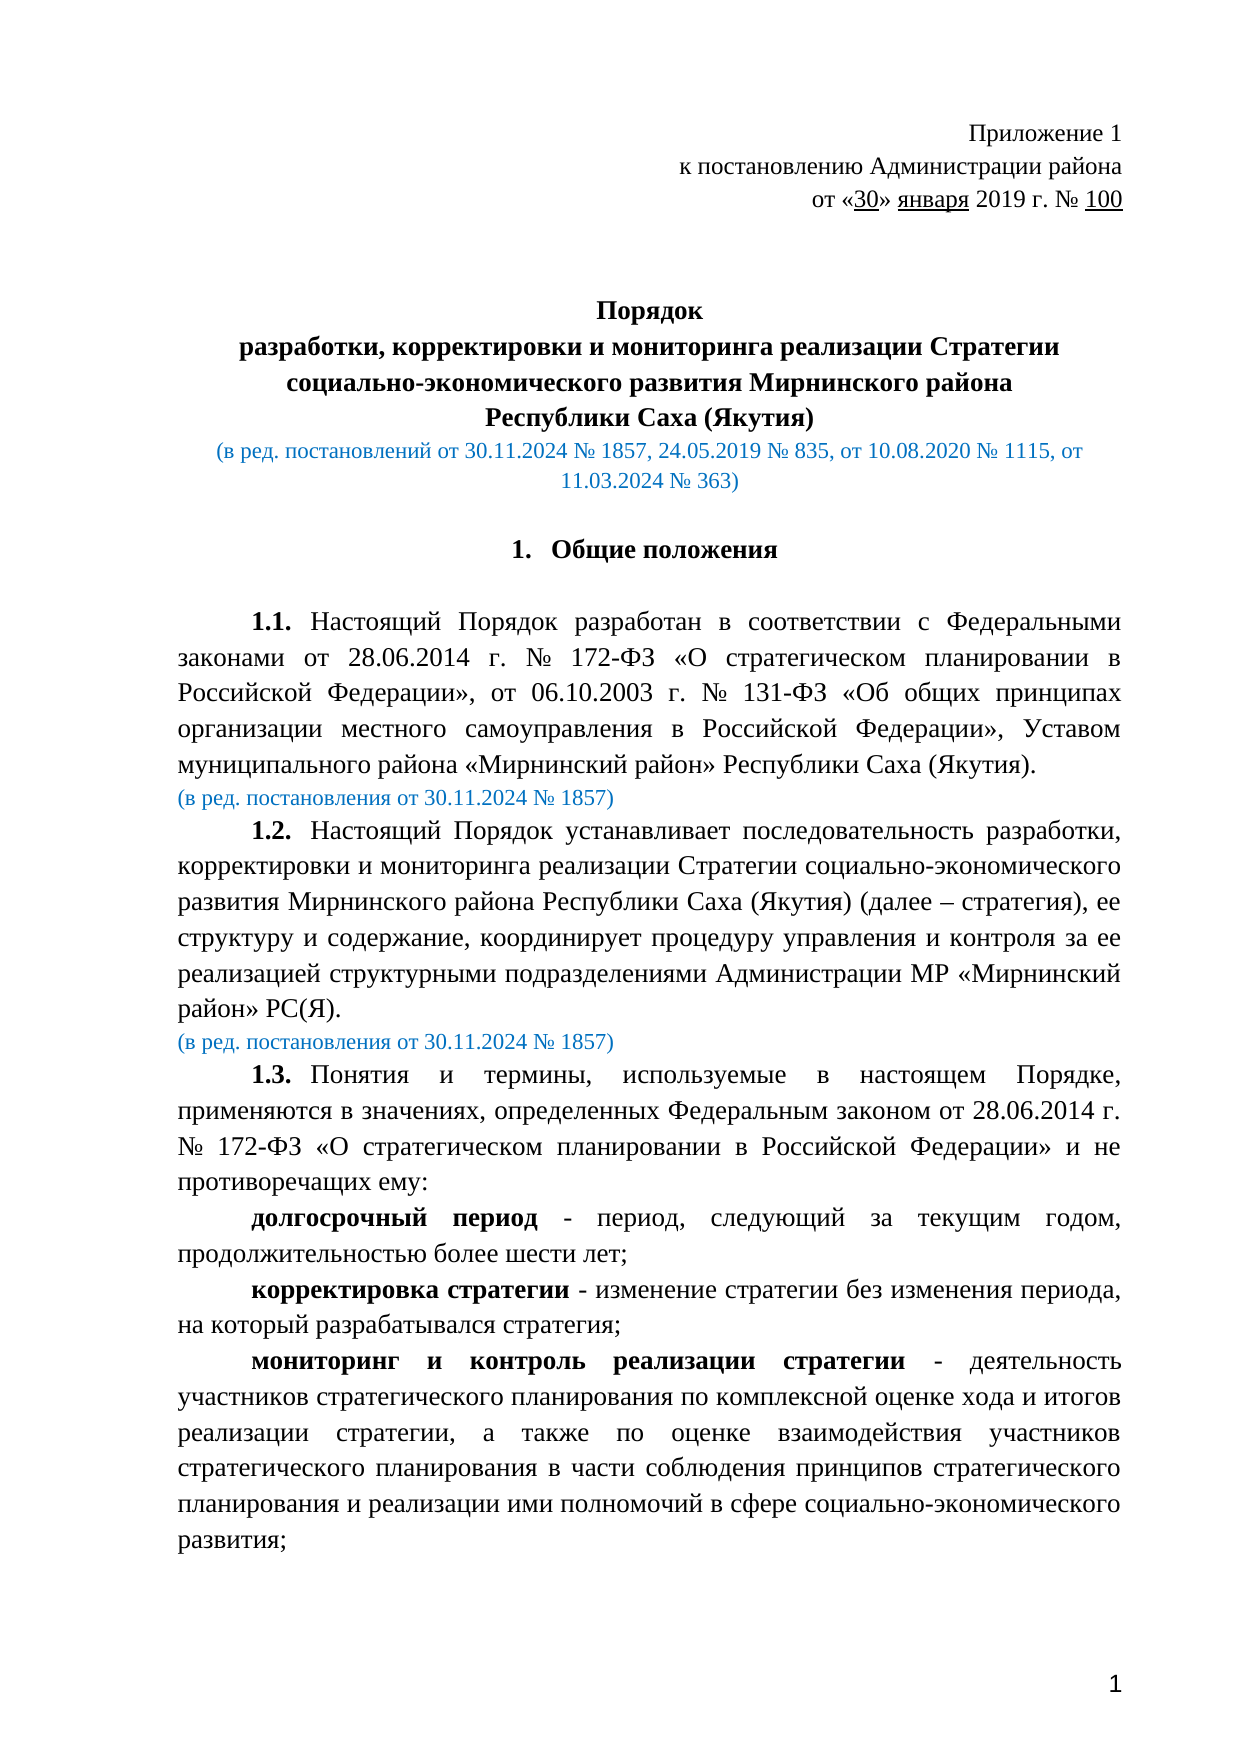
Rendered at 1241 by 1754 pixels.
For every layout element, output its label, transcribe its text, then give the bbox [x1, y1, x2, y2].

text (в ред. постановлений от 30.11.2024 № 1857, 24.05.2019 № 835, от 10.08.2020 № 1115, от 11.03.2024 № 363) [177, 437, 1122, 494]
text к постановлению Администрации района [177, 151, 1122, 180]
text Республики Саха (Якутия) [177, 402, 1122, 433]
text разработки, корректировки и мониторинга реализации Стратегии социально-экономического развития Мирнинского района [177, 330, 1122, 397]
list корректировка стратегии - изменение стратегии без изменения периода, на который разрабатывался стратегия; [177, 1273, 1122, 1339]
list Настоящий Порядок разработан в соответствии с Федеральными законами от 28.06.2014 г. № 172-ФЗ «О стратегическом планировании в Российской Федерации», от 06.10.2003 г. № 131-ФЗ «Об общих принципах организации местного самоуправления в Российской Федерации», Уставом муниципального района «Мирнинский район» Республики Саха (Якутия). [177, 605, 1122, 779]
text Порядок [177, 294, 1122, 326]
list (в ред. постановления от 30.11.2024 № 1857) [177, 1028, 1122, 1054]
list Общие положения [177, 533, 1122, 564]
list мониторинг и контроль реализации стратегии - деятельность участников стратегического планирования по комплексной оценке хода и итогов реализации стратегии, а также по оценке взаимодействия участников стратегического планирования в части соблюдения принципов стратегического планирования и реализации ими полномочий в сфере социально-экономического развития; [177, 1344, 1122, 1554]
list долгосрочный период - период, следующий за текущим годом, продолжительностью более шести лет; [177, 1201, 1122, 1268]
text от «30» января 2019 г. № 100 [738, 184, 1122, 213]
text (в ред. постановления от 30.11.2024 № 1857) [177, 783, 1122, 810]
list Понятия и термины, используемые в настоящем Порядке, применяются в значениях, определенных Федеральным законом от 28.06.2014 г. № 172-ФЗ «О стратегическом планировании в Российской Федерации» и не противоречащих ему: [177, 1058, 1122, 1197]
text Приложение 1 [738, 118, 1122, 147]
list Настоящий Порядок устанавливает последовательность разработки, корректировки и мониторинга реализации Стратегии социально-экономического развития Мирнинского района Республики Саха (Якутия) (далее – стратегия), ее структуру и содержание, координирует процедуру управления и контроля за ее реализацией структурными подразделениями Администрации МР «Мирнинский район» РС(Я). [177, 814, 1122, 1023]
